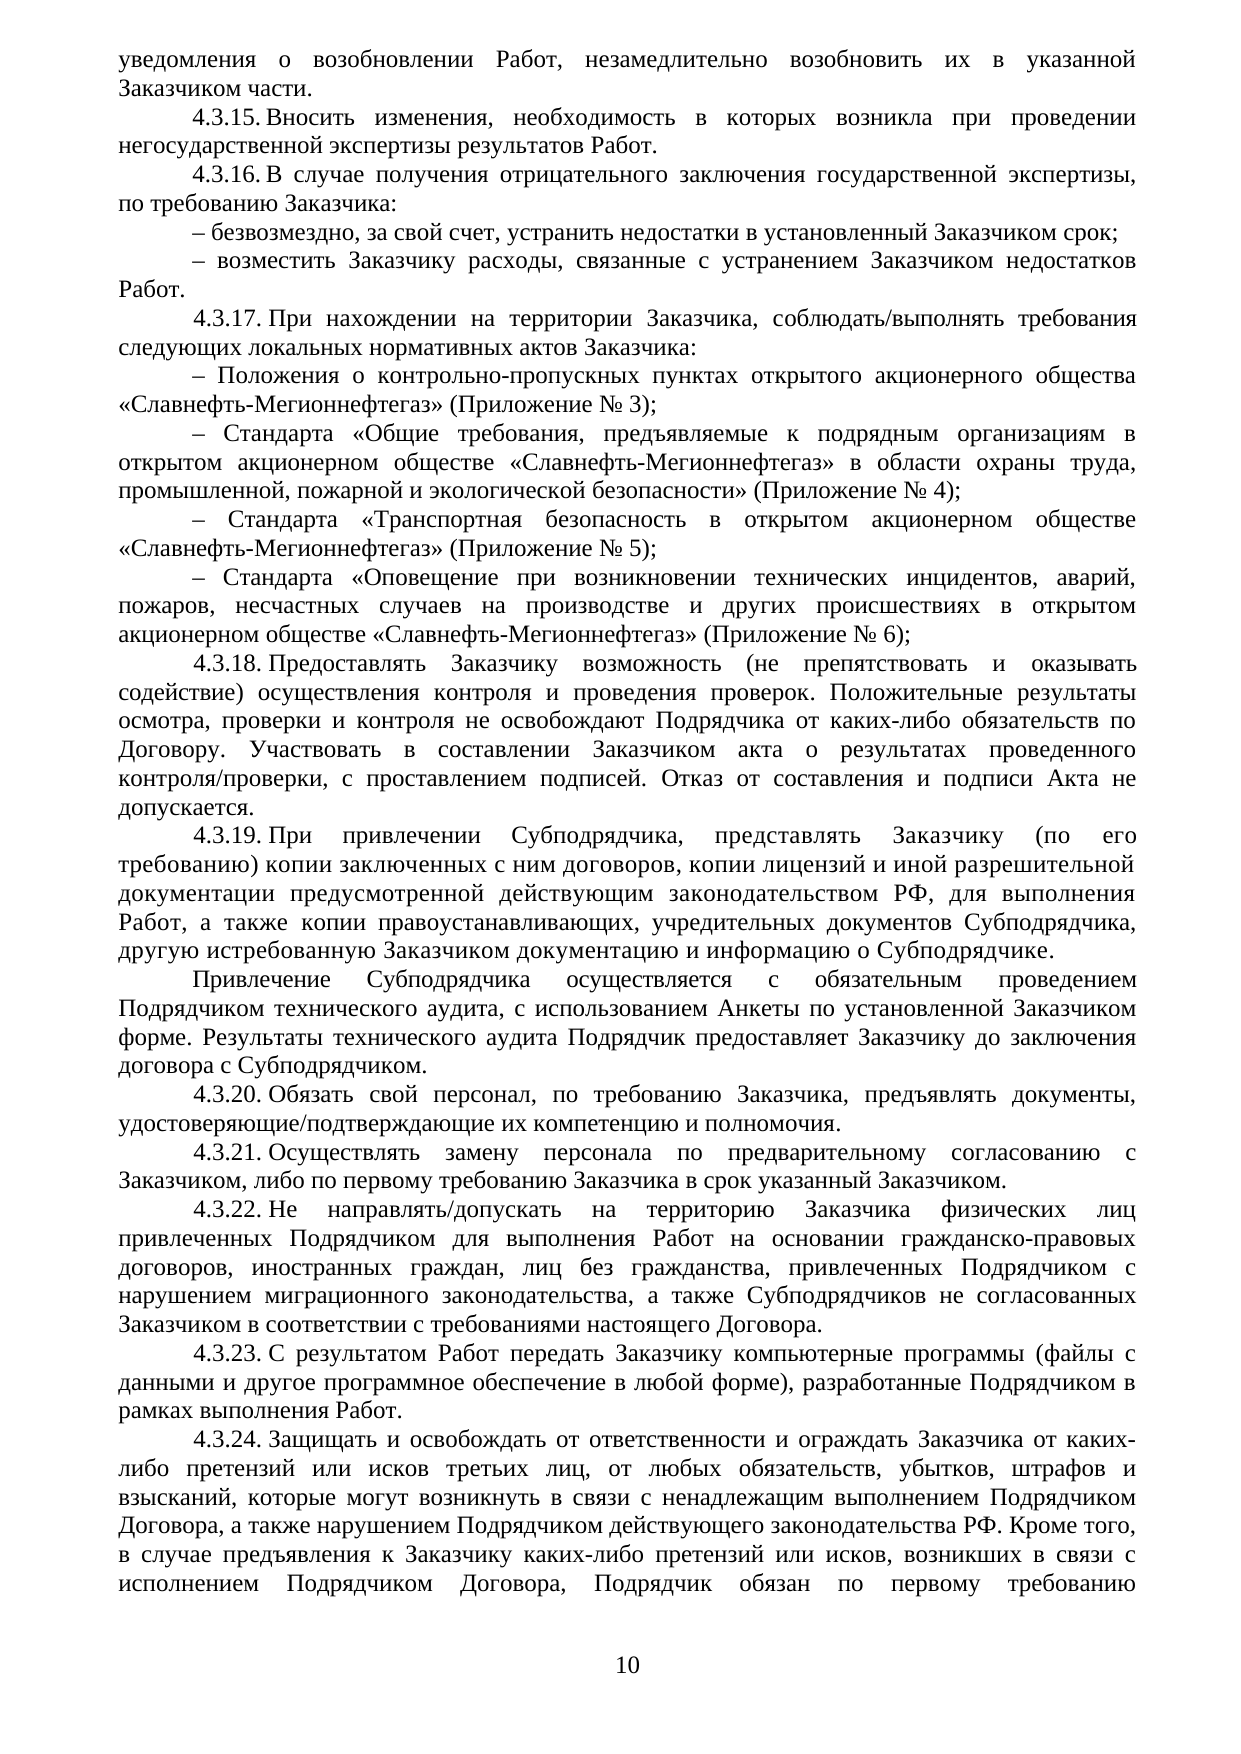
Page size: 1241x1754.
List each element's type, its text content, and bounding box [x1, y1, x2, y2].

list При привлечении Субподрядчика, представлять Заказчику (по его требованию) копии заключенных с ним договоров, копии лицензий и иной разрешительной документации предусмотренной действующим законодательством РФ, для выполнения Работ, а также копии правоустанавливающих, учредительных документов Субподрядчика, другую истребованную Заказчиком документацию и информацию о Субподрядчике. [118, 821, 1137, 964]
text – Положения о контрольно-пропускных пунктах открытого акционерного общества «Славнефть-Мегионнефтегаз» (Приложение № 3); [118, 361, 1137, 418]
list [118, 44, 1137, 102]
list Предоставлять Заказчику возможность (не препятствовать и оказывать содействие) осуществления контроля и проведения проверок. Положительные результаты осмотра, проверки и контроля не освобождают Подрядчика от каких-либо обязательств по Договору. Участвовать в составлении Заказчиком акта о результатах проведенного контроля/проверки, с проставлением подписей. Отказ от составления и подписи Акта не допускается. [118, 648, 1137, 821]
list В случае получения отрицательного заключения государственной экспертизы, по требованию Заказчика: [118, 159, 1137, 217]
list При нахождении на территории Заказчика, соблюдать/выполнять требования следующих локальных нормативных актов Заказчика: [118, 303, 1137, 361]
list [118, 1424, 1137, 1597]
text – безвозмездно, за свой счет, устранить недостатки в установленный Заказчиком срок; [118, 217, 1137, 246]
list С результатом Работ передать Заказчику компьютерные программы (файлы с данными и другое программное обеспечение в любой форме), разработанные Подрядчиком в рамках выполнения Работ. [118, 1338, 1137, 1424]
list Не направлять/допускать на территорию Заказчика физических лиц привлеченных Подрядчиком для выполнения Работ на основании гражданско-правовых договоров, иностранных граждан, лиц без гражданства, привлеченных Подрядчиком с нарушением миграционного законодательства, а также Субподрядчиков не согласованных Заказчиком в соответствии с требованиями настоящего Договора. [118, 1194, 1137, 1338]
text – возместить Заказчику расходы, связанные с устранением Заказчиком недостатков Работ. [118, 246, 1137, 303]
text Привлечение Субподрядчика осуществляется с обязательным проведением Подрядчиком технического аудита, с использованием Анкеты по установленной Заказчиком форме. Результаты технического аудита Подрядчик предоставляет Заказчику до заключения договора с Субподрядчиком. [118, 964, 1137, 1079]
list Вносить изменения, необходимость в которых возникла при проведении негосударственной экспертизы результатов Работ. [118, 102, 1137, 159]
text – Стандарта «Оповещение при возникновении технических инцидентов, аварий, пожаров, несчастных случаев на производстве и других происшествиях в открытом акционерном обществе «Славнефть-Мегионнефтегаз» (Приложение № 6); [118, 562, 1137, 648]
list Осуществлять замену персонала по предварительному согласованию с Заказчиком, либо по первому требованию Заказчика в срок указанный Заказчиком. [118, 1137, 1137, 1194]
text – Стандарта «Общие требования, предъявляемые к подрядным организациям в открытом акционерном обществе «Славнефть-Мегионнефтегаз» в области охраны труда, промышленной, пожарной и экологической безопасности» (Приложение № 4); [118, 418, 1137, 504]
list Обязать свой персонал, по требованию Заказчика, предъявлять документы, удостоверяющие/подтверждающие их компетенцию и полномочия. [118, 1079, 1137, 1137]
text – Стандарта «Транспортная безопасность в открытом акционерном обществе «Славнефть-Мегионнефтегаз» (Приложение № 5); [118, 504, 1137, 562]
